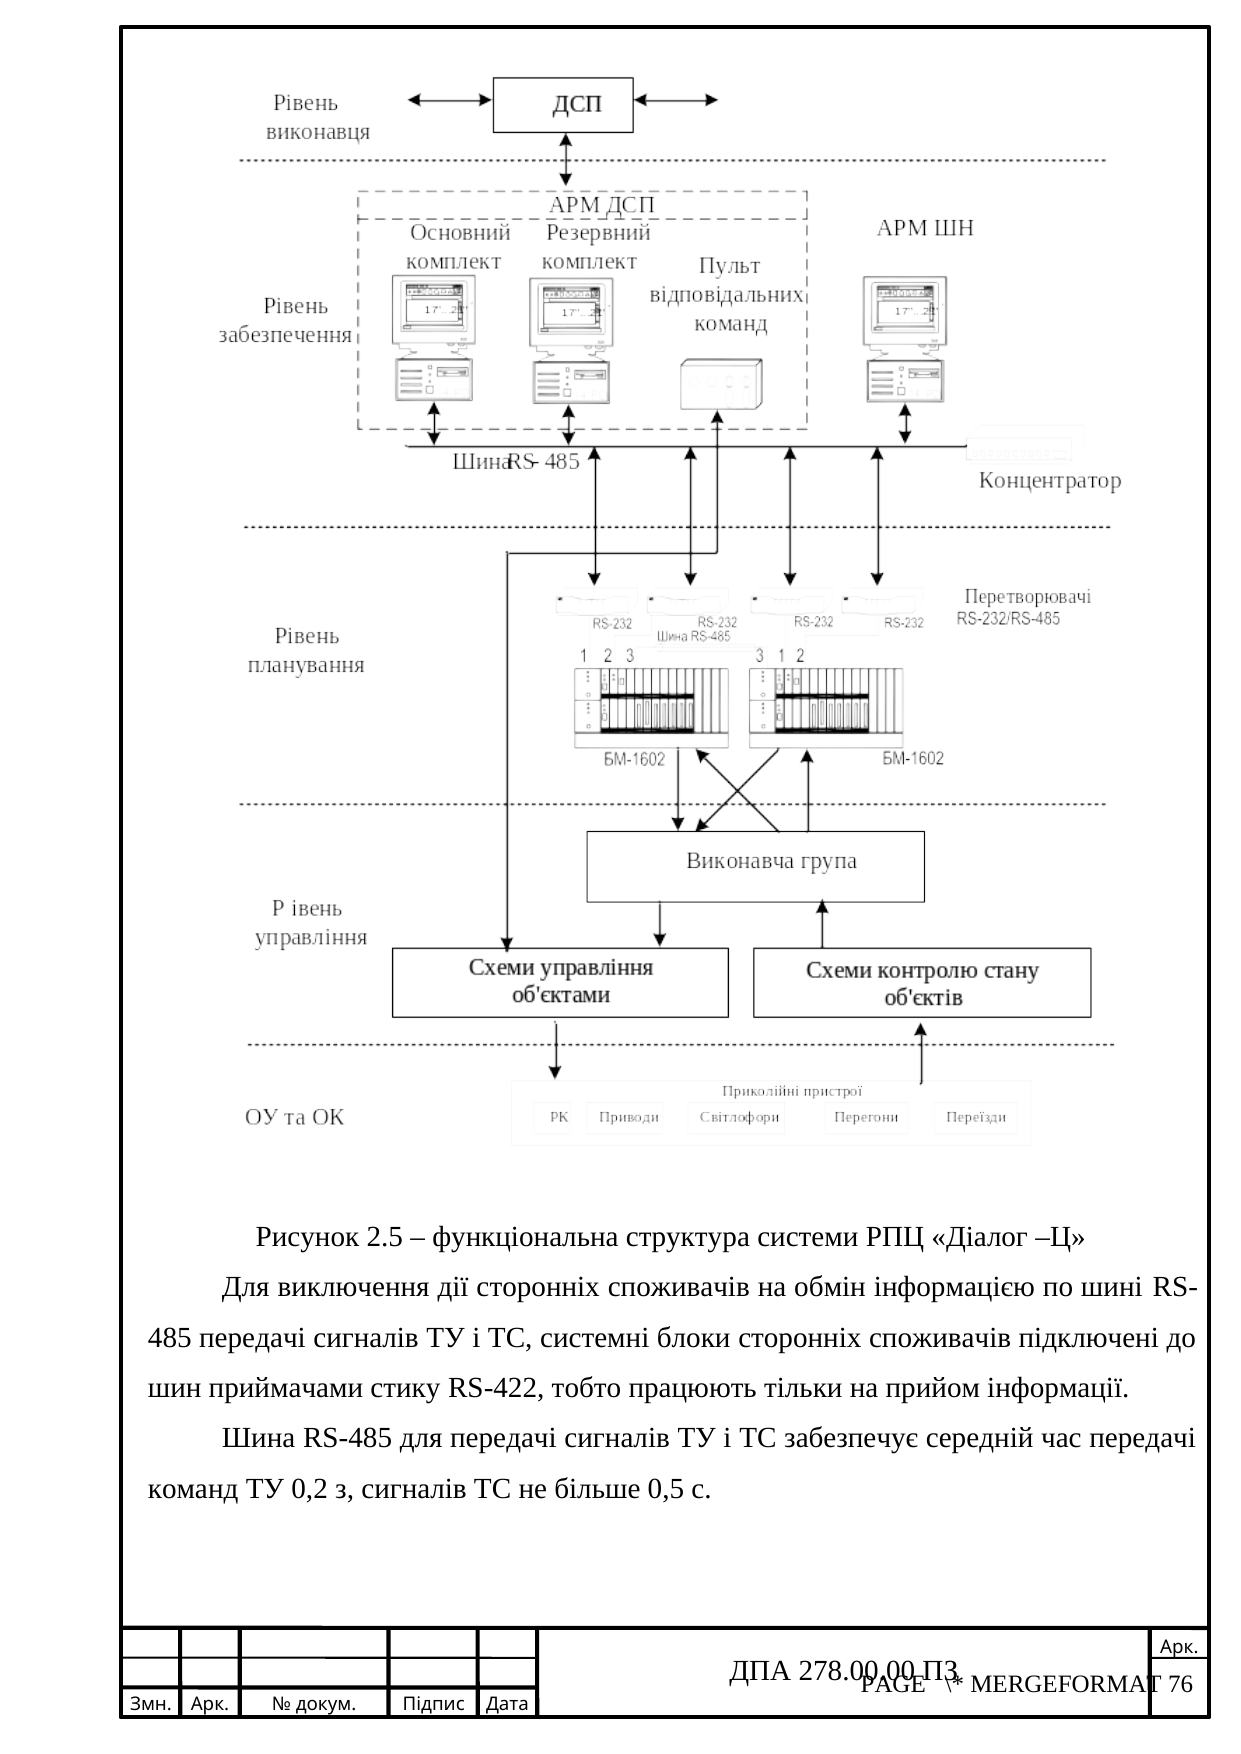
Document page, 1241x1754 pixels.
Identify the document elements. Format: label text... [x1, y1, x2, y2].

text Рисунок 2.5 – функціональна структура системи РПЦ «Діалог –Ц» [148, 1219, 1193, 1253]
text Шина RS-485 для передачі сигналів ТУ і ТС забезпечує середній час передачі команд ТУ 0,2 з, сигналів ТС не більше 0,5 с. [148, 1420, 1198, 1504]
text Для виключення дії сторонніх споживачів на обмін інформацією по шині RS-485 передачі сигналів ТУ і ТС, системні блоки сторонніх споживачів підключені до шин приймачами стику RS-422, тобто працюють тільки на прийом інформації. [148, 1269, 1198, 1404]
